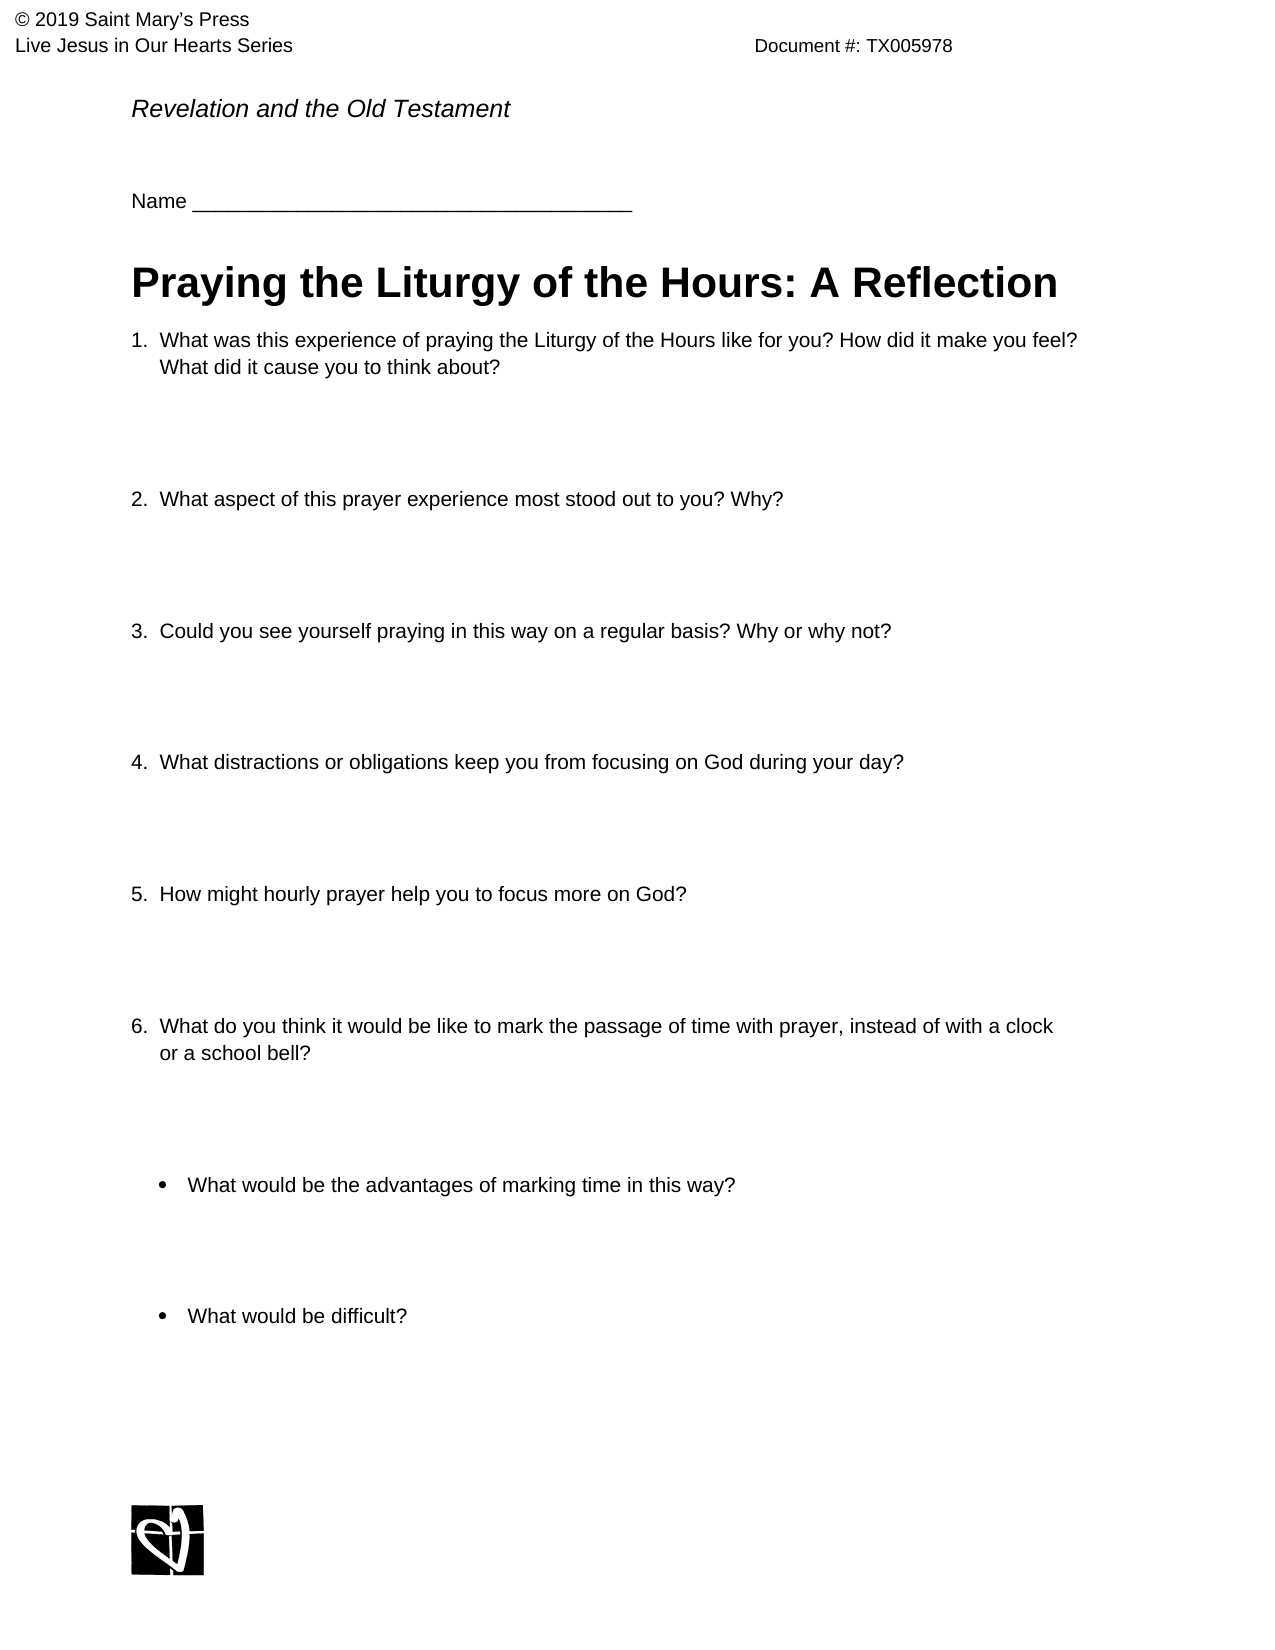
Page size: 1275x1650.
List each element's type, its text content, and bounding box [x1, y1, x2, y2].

list 5. How might hourly prayer help you to focus more on God? [131, 882, 1144, 906]
list 6. What do you think it would be like to mark the passage of time with prayer, instead of with a clock or a school bell? [131, 1013, 1144, 1065]
list 4. What distractions or obligations keep you from focusing on God during your day? [131, 750, 1144, 774]
list 1. What was this experience of praying the Liturgy of the Hours like for you? How did it make you feel? What did it cause you to think about? [131, 328, 1144, 379]
list 2. What aspect of this prayer experience most stood out to you? Why? [131, 487, 1144, 511]
text Praying the Liturgy of the Hours: A Reflection [131, 258, 1144, 307]
list 3. Could you see yourself praying in this way on a regular basis? Why or why not? [131, 618, 1144, 642]
list What would be the advantages of marking time in this way? [159, 1173, 1144, 1197]
text Name ______________________________________ [131, 189, 1144, 237]
list What would be difficult? [159, 1304, 1144, 1328]
